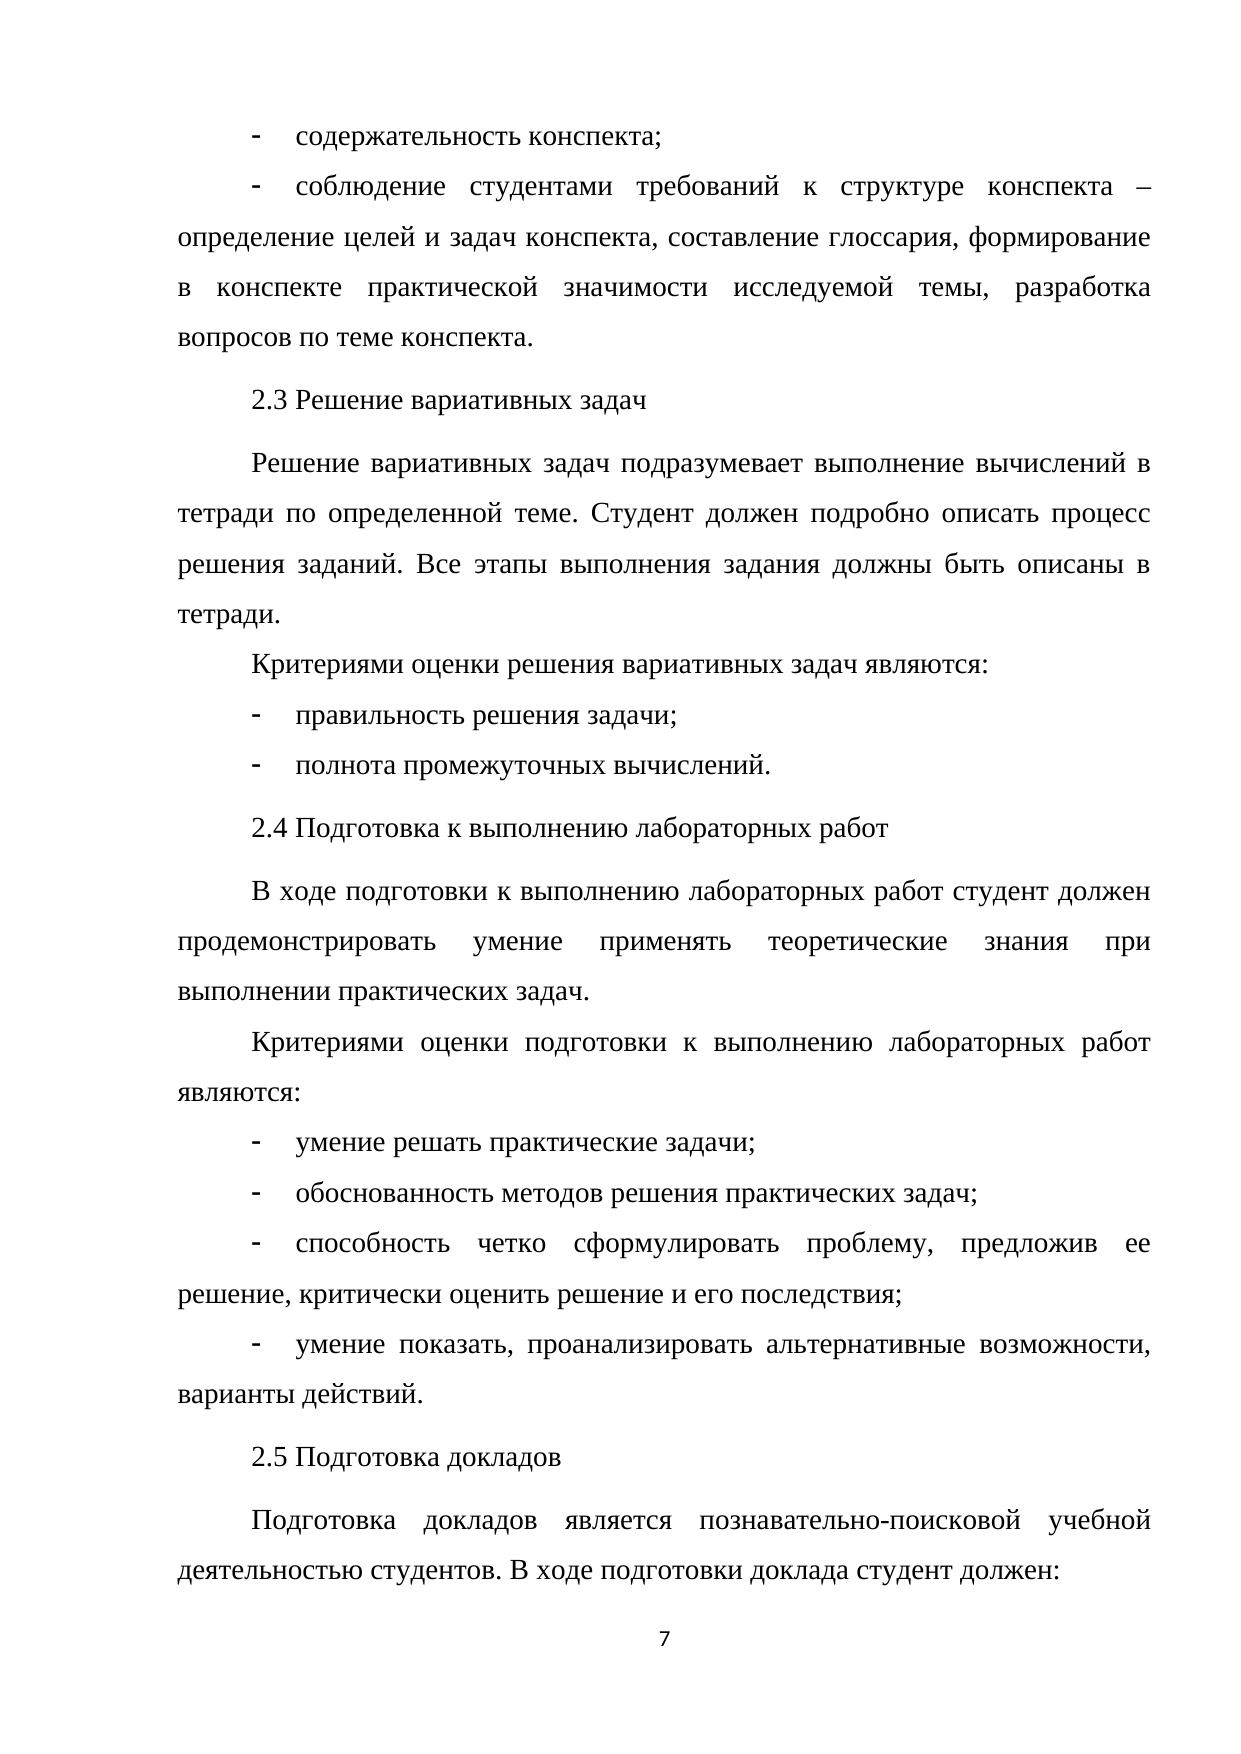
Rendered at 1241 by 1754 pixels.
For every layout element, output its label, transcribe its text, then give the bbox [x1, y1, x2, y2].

subtitle 2.5 Подготовка докладов [251, 1439, 1152, 1473]
text Подготовка докладов является познавательно-поисковой учебной деятельностью студентов. В ходе подготовки доклада студент должен: [177, 1502, 1152, 1586]
subtitle 2.3 Решение вариативных задач [251, 382, 1152, 416]
list содержательность конспекта; [177, 118, 1152, 152]
list умение показать, проанализировать альтернативные возможности, варианты действий. [177, 1326, 1152, 1410]
list правильность решения задачи; [177, 697, 1152, 730]
list обоснованность методов решения практических задач; [177, 1175, 1152, 1208]
list полнота промежуточных вычислений. [177, 747, 1152, 781]
list способность четко сформулировать проблему, предложив ее решение, критически оценить решение и его последствия; [177, 1225, 1152, 1309]
list соблюдение студентами требований к структуре конспекта – определение целей и задач конспекта, составление глоссария, формирование в конспекте практической значимости исследуемой темы, разработка вопросов по теме конспекта. [177, 168, 1152, 353]
text Критериями оценки решения вариативных задач являются: [177, 646, 1152, 680]
text Решение вариативных задач подразумевает выполнение вычислений в тетради по определенной теме. Студент должен подробно описать процесс решения заданий. Все этапы выполнения задания должны быть описаны в тетради. [177, 445, 1152, 630]
text Критериями оценки подготовки к выполнению лабораторных работ являются: [177, 1024, 1152, 1108]
list умение решать практические задачи; [177, 1124, 1152, 1158]
subtitle 2.4 Подготовка к выполнению лабораторных работ [251, 810, 1152, 844]
text В ходе подготовки к выполнению лабораторных работ студент должен продемонстрировать умение применять теоретические знания при выполнении практических задач. [177, 873, 1152, 1007]
